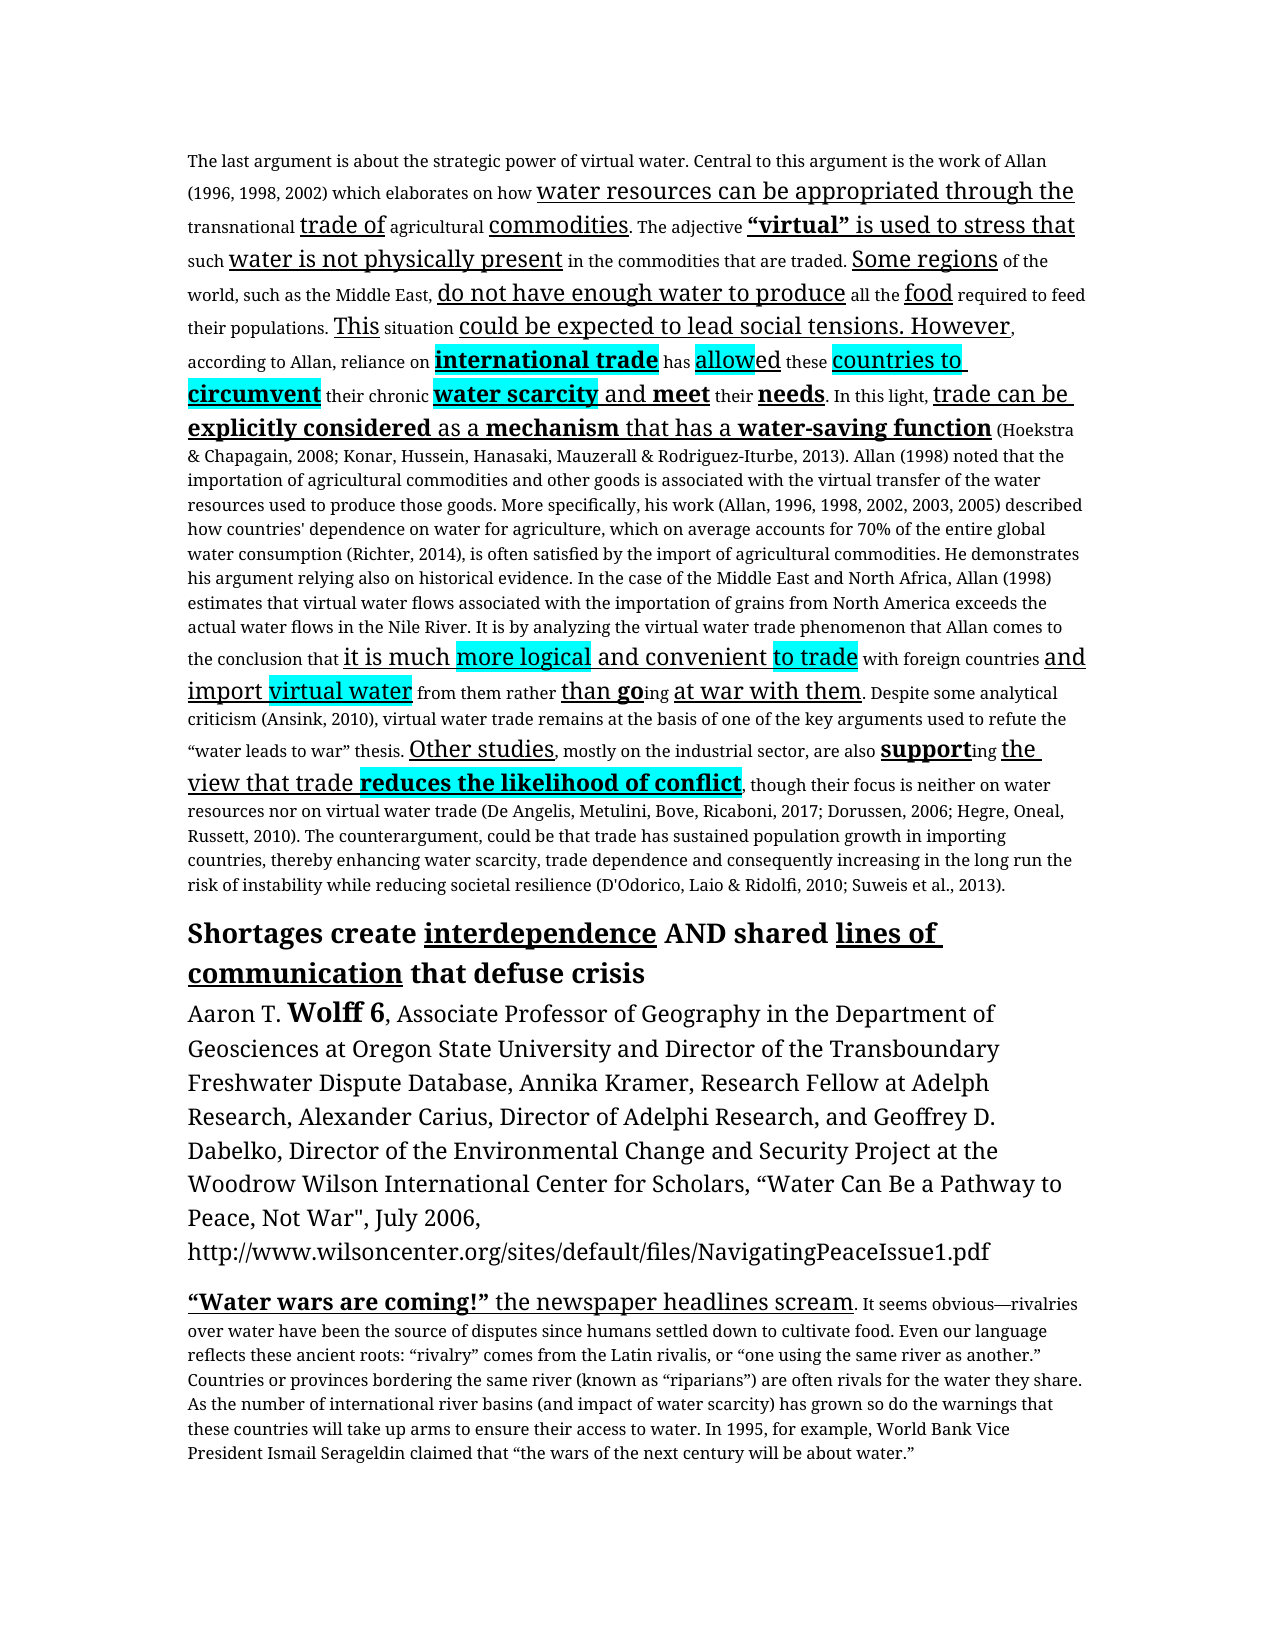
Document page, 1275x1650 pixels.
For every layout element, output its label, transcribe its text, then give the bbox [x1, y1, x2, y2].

subtitle Shortages create interdependence AND shared lines of communication that defuse crisis [187, 914, 1087, 991]
text “Water wars are coming!” the newspaper headlines scream. It seems obvious—rivalries over water have been the source of disputes since humans settled down to cultivate food. Even our language reflects these ancient roots: “rivalry” comes from the Latin rivalis, or “one using the same river as another.” Countries or provinces bordering the same river (known as “riparians”) are often rivals for the water they share. As the number of international river basins (and impact of water scarcity) has grown so do the warnings that these countries will take up arms to ensure their access to water. In 1995, for example, World Bank Vice President Ismail Serageldin claimed that “the wars of the next century will be about water.” [187, 1286, 1087, 1464]
text The last argument is about the strategic power of virtual water. Central to this argument is the work of Allan (1996, 1998, 2002) which elaborates on how water resources can be appropriated through the transnational trade of agricultural commodities. The adjective “virtual” is used to stress that such water is not physically present in the commodities that are traded. Some regions of the world, such as the Middle East, do not have enough water to produce all the food required to feed their populations. This situation could be expected to lead social tensions. However, according to Allan, reliance on international trade has allowed these countries to circumvent their chronic water scarcity and meet their needs. In this light, trade can be explicitly considered as a mechanism that has a water-saving function (Hoekstra & Chapagain, 2008; Konar, Hussein, Hanasaki, Mauzerall & Rodriguez-Iturbe, 2013). Allan (1998) noted that the importation of agricultural commodities and other goods is associated with the virtual transfer of the water resources used to produce those goods. More specifically, his work (Allan, 1996, 1998, 2002, 2003, 2005) described how countries' dependence on water for agriculture, which on average accounts for 70% of the entire global water consumption (Richter, 2014), is often satisfied by the import of agricultural commodities. He demonstrates his argument relying also on historical evidence. In the case of the Middle East and North Africa, Allan (1998) estimates that virtual water flows associated with the importation of grains from North America exceeds the actual water flows in the Nile River. It is by analyzing the virtual water trade phenomenon that Allan comes to the conclusion that it is much more logical and convenient to trade with foreign countries and import virtual water from them rather than going at war with them. Despite some analytical criticism (Ansink, 2010), virtual water trade remains at the basis of one of the key arguments used to refute the “water leads to war” thesis. Other studies, mostly on the industrial sector, are also supporting the view that trade reduces the likelihood of conflict, though their focus is neither on water resources nor on virtual water trade (De Angelis, Metulini, Bove, Ricaboni, 2017; Dorussen, 2006; Hegre, Oneal, Russett, 2010). The counterargument, could be that trade has sustained population growth in importing countries, thereby enhancing water scarcity, trade dependence and consequently increasing in the long run the risk of instability while reducing societal resilience (D'Odorico, Laio & Ridolfi, 2010; Suweis et al., 2013). [187, 150, 1087, 896]
text Aaron T. Wolff 6, Associate Professor of Geography in the Department of Geosciences at Oregon State University and Director of the Transboundary Freshwater Dispute Database, Annika Kramer, Research Fellow at Adelph Research, Alexander Carius, Director of Adelphi Research, and Geoffrey D. Dabelko, Director of the Environmental Change and Security Project at the Woodrow Wilson International Center for Scholars, “Water Can Be a Pathway to Peace, Not War", July 2006, http://www.wilsoncenter.org/sites/default/files/NavigatingPeaceIssue1.pdf [187, 994, 1087, 1267]
